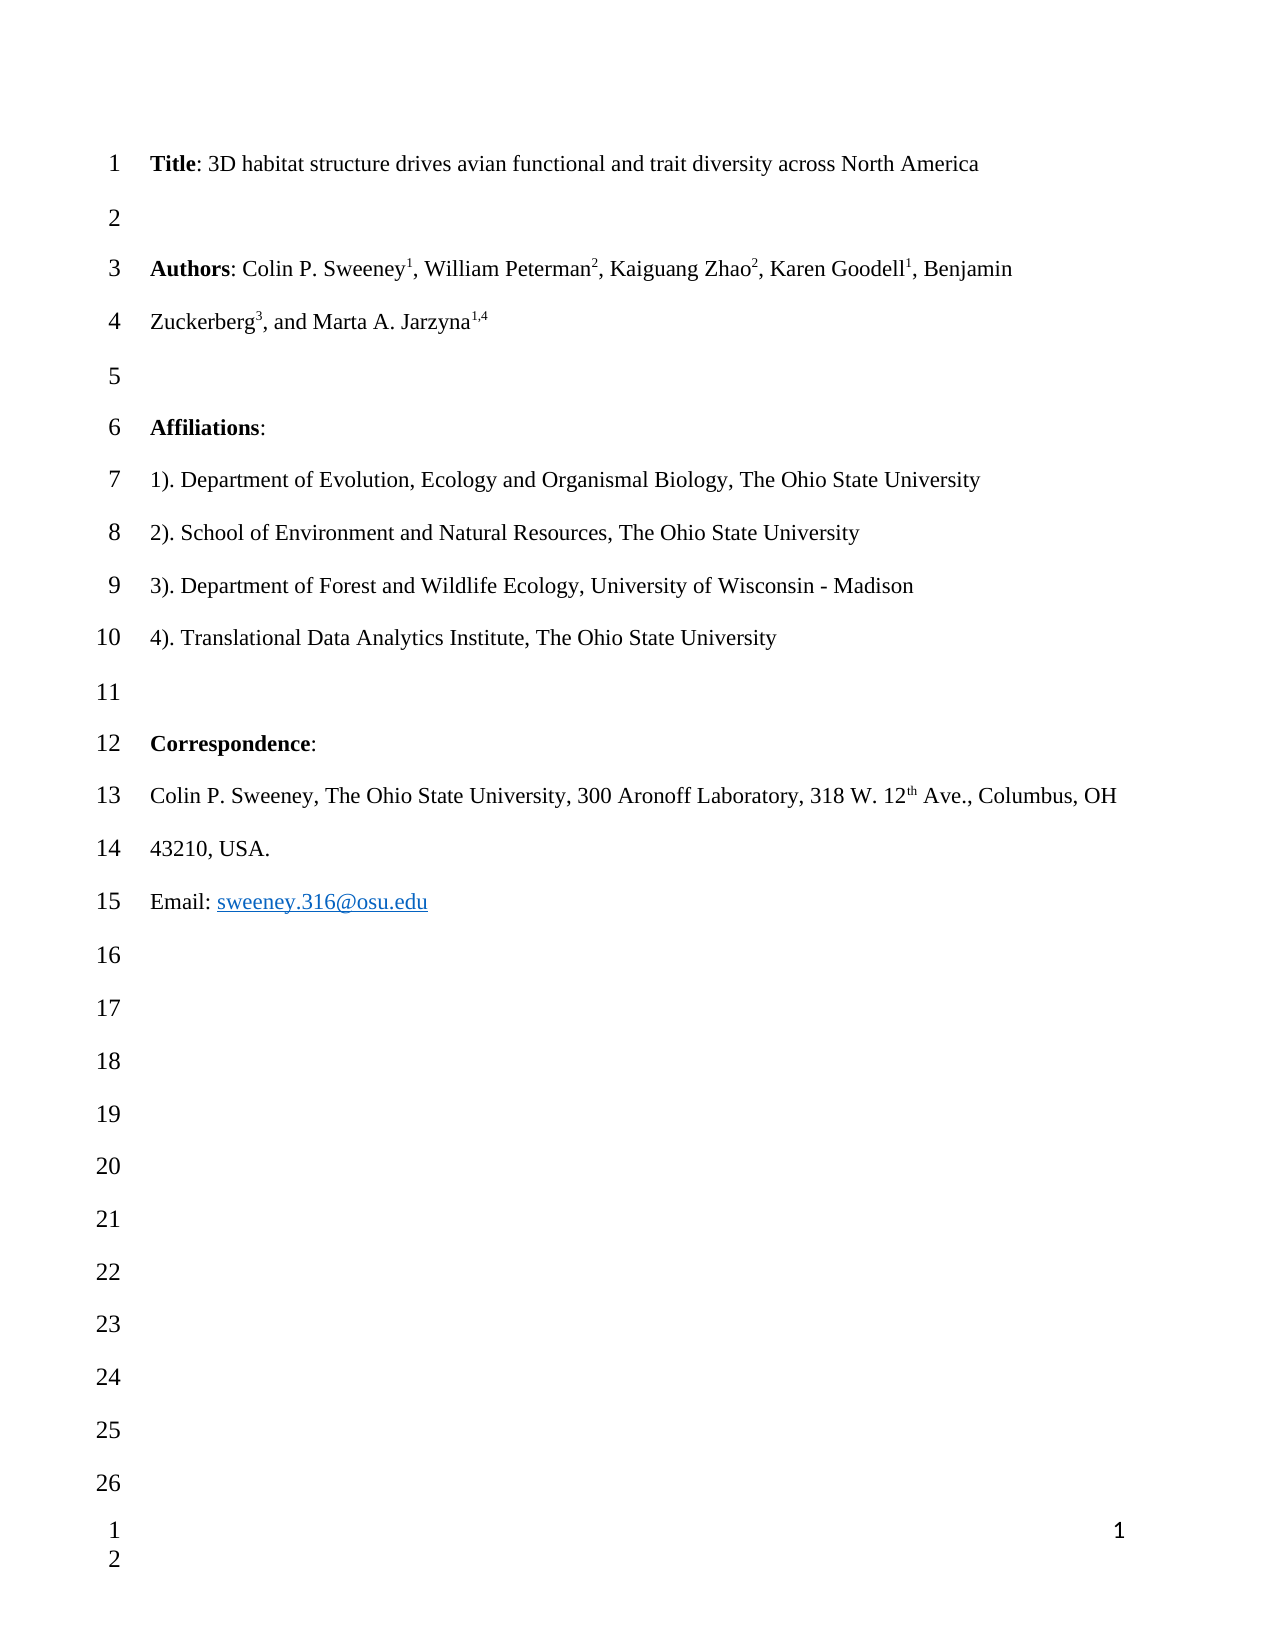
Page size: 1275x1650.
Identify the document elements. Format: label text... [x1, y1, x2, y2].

text 3). Department of Forest and Wildlife Ecology, University of Wisconsin - Madison [150, 572, 1125, 598]
text 1). Department of Evolution, Ecology and Organismal Biology, The Ohio State University [150, 466, 1125, 493]
text Authors: Colin P. Sweeney1, William Peterman2, Kaiguang Zhao2, Karen Goodell1, Benjamin Zuckerberg3, and Marta A. Jarzyna1,4 [150, 255, 1125, 334]
text 2). School of Environment and Natural Resources, The Ohio State University [150, 519, 1125, 545]
text Affiliations: [150, 413, 1125, 440]
text Correspondence: [150, 730, 1125, 756]
text Title: 3D habitat structure drives avian functional and trait diversity across North America [150, 150, 1125, 176]
text 4). Translational Data Analytics Institute, The Ohio State University [150, 624, 1125, 651]
text Email: sweeney.316@osu.edu [150, 888, 1125, 914]
text Colin P. Sweeney, The Ohio State University, 300 Aronoff Laboratory, 318 W. 12th Ave., Columbus, OH 43210, USA. [150, 782, 1125, 862]
